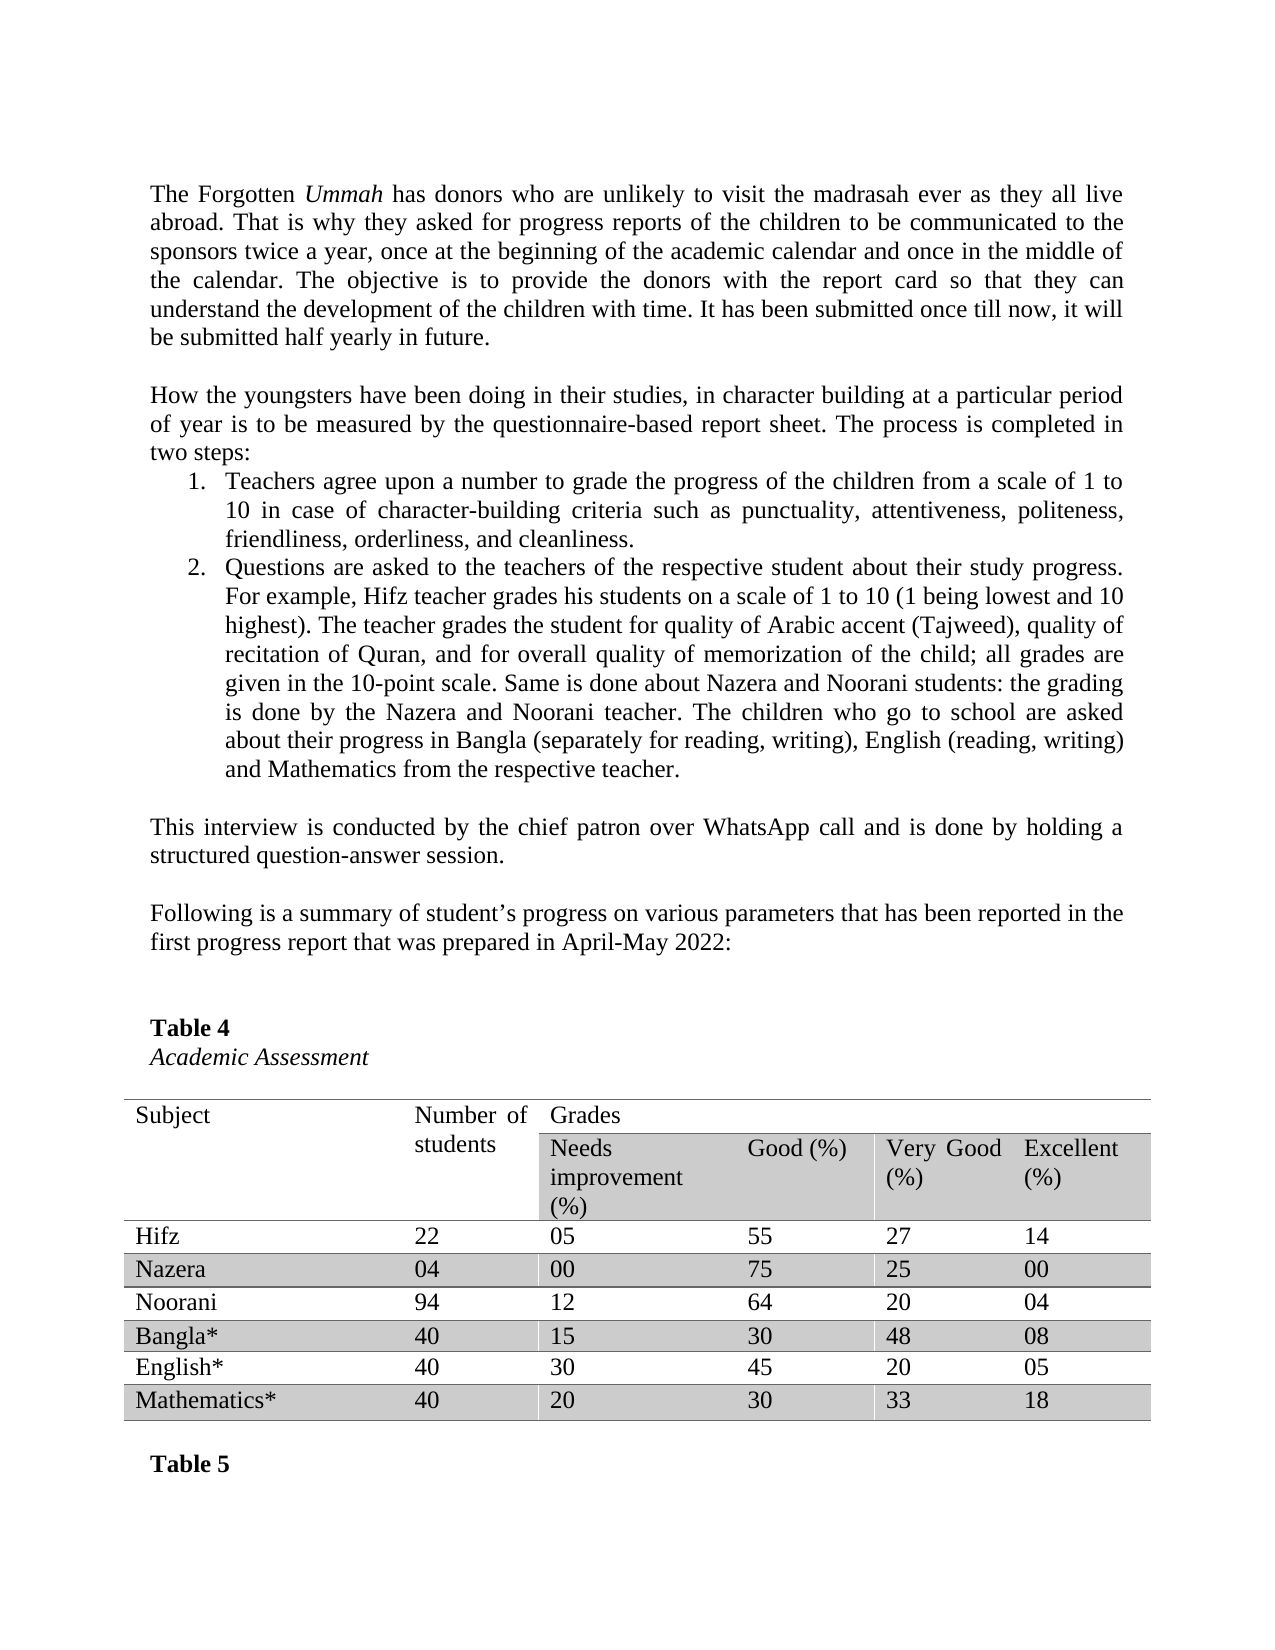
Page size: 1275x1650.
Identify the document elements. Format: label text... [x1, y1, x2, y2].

text Academic Assessment [150, 1042, 1125, 1070]
table_cell 12 [539, 1288, 736, 1320]
text The Forgotten Ummah has donors who are unlikely to visit the madrasah ever as they all live abroad. That is why they asked for progress reports of the children to be communicated to the sponsors twice a year, once at the beginning of the academic calendar and once in the middle of the calendar. The objective is to provide the donors with the report card so that they can understand the development of the children with time. It has been submitted once till now, it will be submitted half yearly in future. [150, 179, 1125, 351]
table_cell Noorani [124, 1288, 403, 1320]
table_cell 64 [736, 1288, 874, 1320]
table_cell Nazera [124, 1254, 403, 1286]
table_cell 48 [875, 1321, 1013, 1351]
table_cell 25 [875, 1254, 1013, 1286]
table_header Number of students [403, 1100, 538, 1220]
table_cell 75 [736, 1254, 874, 1286]
table_cell English* [124, 1352, 403, 1384]
table_cell Bangla* [124, 1321, 403, 1351]
text Table 4 [150, 1013, 1125, 1042]
table_cell 20 [539, 1385, 736, 1420]
table_cell 94 [403, 1288, 538, 1320]
table_cell Very Good (%) [875, 1134, 1013, 1220]
table_cell 05 [1013, 1352, 1151, 1384]
table_cell 30 [736, 1385, 874, 1420]
table_cell 22 [403, 1221, 538, 1253]
text How the youngsters have been doing in their studies, in character building at a particular period of year is to be measured by the questionnaire-based report sheet. The process is completed in two steps: [150, 380, 1125, 466]
table_cell 40 [403, 1385, 538, 1420]
table_cell Excellent (%) [1013, 1134, 1151, 1220]
table_cell 08 [1013, 1321, 1151, 1351]
table_cell Needs improvement (%) [539, 1134, 736, 1220]
table_cell 04 [403, 1254, 538, 1286]
table_cell 15 [539, 1321, 736, 1351]
text Table 5 [150, 1449, 1125, 1478]
table_cell 18 [1013, 1385, 1151, 1420]
table_cell 30 [736, 1321, 874, 1351]
table_cell Good (%) [736, 1134, 874, 1220]
table_cell 14 [1013, 1221, 1151, 1253]
table_cell 00 [1013, 1254, 1151, 1286]
table_cell 20 [875, 1288, 1013, 1320]
table_cell 30 [539, 1352, 736, 1384]
table_cell 55 [736, 1221, 874, 1253]
table_cell 00 [539, 1254, 736, 1286]
table_cell 05 [539, 1221, 736, 1253]
table_cell 45 [736, 1352, 874, 1384]
text This interview is conducted by the chief patron over WhatsApp call and is done by holding a structured question-answer session. [150, 812, 1125, 869]
table_cell 40 [403, 1321, 538, 1351]
table_cell 40 [403, 1352, 538, 1384]
list Teachers agree upon a number to grade the progress of the children from a scale of 1 to 10 in case of character-building criteria such as punctuality, attentiveness, politeness, friendliness, orderliness, and cleanliness. [187, 466, 1125, 552]
text Following is a summary of student’s progress on various parameters that has been reported in the first progress report that was prepared in April-May 2022: [150, 898, 1125, 955]
table_cell 20 [875, 1352, 1013, 1384]
table_header Grades [539, 1100, 1151, 1132]
table_header Subject [124, 1100, 403, 1220]
table_cell 04 [1013, 1288, 1151, 1320]
table_cell Mathematics* [124, 1385, 403, 1420]
table_cell 27 [875, 1221, 1013, 1253]
table_cell Hifz [124, 1221, 403, 1253]
list Questions are asked to the teachers of the respective student about their study progress. For example, Hifz teacher grades his students on a scale of 1 to 10 (1 being lowest and 10 highest). The teacher grades the student for quality of Arabic accent (Tajweed), quality of recitation of Quran, and for overall quality of memorization of the child; all grades are given in the 10-point scale. Same is done about Nazera and Noorani students: the grading is done by the Nazera and Noorani teacher. The children who go to school are asked about their progress in Bangla (separately for reading, writing), English (reading, writing) and Mathematics from the respective teacher. [187, 552, 1125, 783]
table_cell 33 [875, 1385, 1013, 1420]
